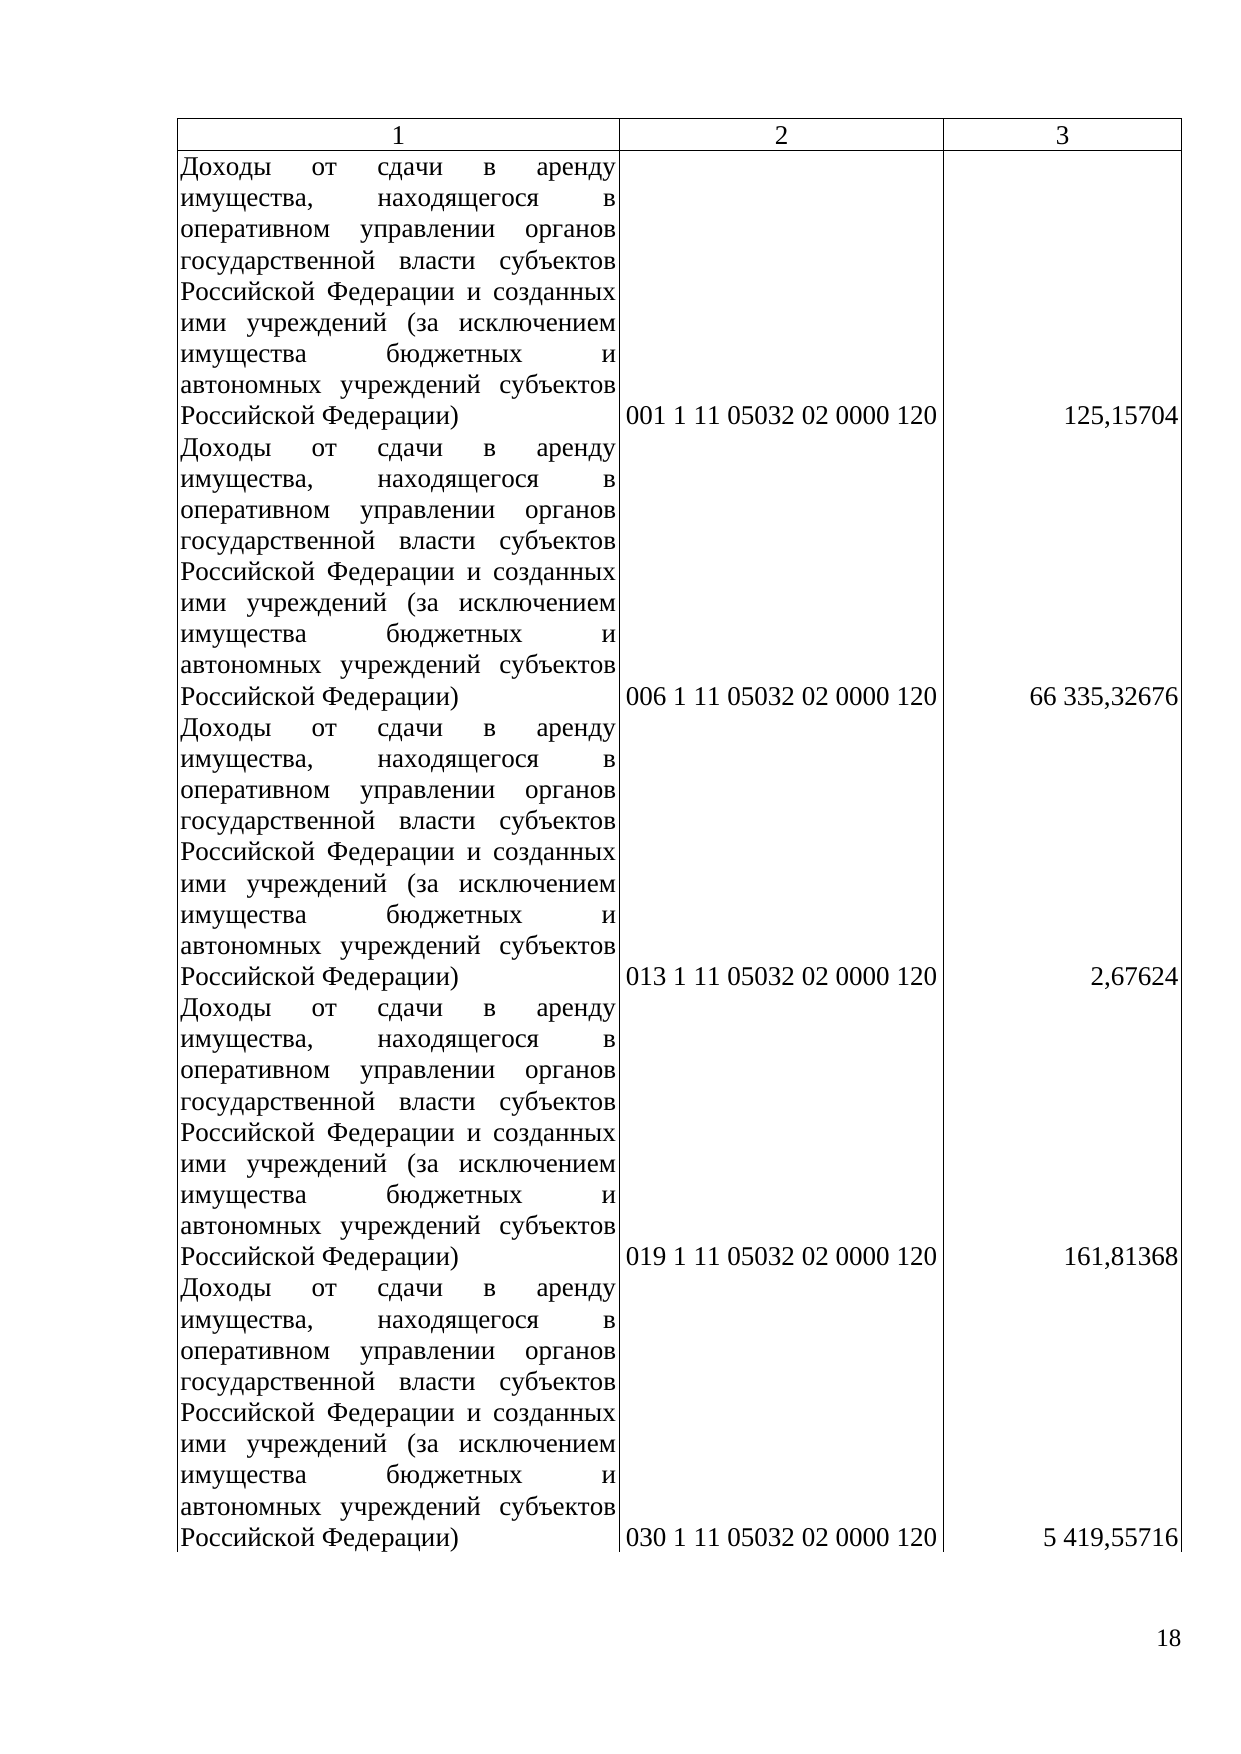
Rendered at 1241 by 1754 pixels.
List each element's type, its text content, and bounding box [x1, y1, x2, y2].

table_cell 125,15704 [944, 151, 1181, 431]
table_cell Доходы от сдачи в аренду имущества, находящегося в оперативном управлении органов государственной власти субъектов Российской Федерации и созданных ими учреждений (за исключением имущества бюджетных и автономных учреждений субъектов Российской Федерации) [178, 711, 619, 991]
table_cell 019 1 11 05032 02 0000 120 [620, 991, 943, 1272]
table_cell Доходы от сдачи в аренду имущества, находящегося в оперативном управлении органов государственной власти субъектов Российской Федерации и созданных ими учреждений (за исключением имущества бюджетных и автономных учреждений субъектов Российской Федерации) [178, 151, 619, 431]
table_header 3 [944, 119, 1181, 150]
table_cell 5 419,55716 [944, 1272, 1181, 1552]
table_header 2 [620, 119, 943, 150]
table_cell Доходы от сдачи в аренду имущества, находящегося в оперативном управлении органов государственной власти субъектов Российской Федерации и созданных ими учреждений (за исключением имущества бюджетных и автономных учреждений субъектов Российской Федерации) [178, 431, 619, 711]
table_cell Доходы от сдачи в аренду имущества, находящегося в оперативном управлении органов государственной власти субъектов Российской Федерации и созданных ими учреждений (за исключением имущества бюджетных и автономных учреждений субъектов Российской Федерации) [178, 991, 619, 1272]
table_cell 013 1 11 05032 02 0000 120 [620, 711, 943, 991]
table_cell 161,81368 [944, 991, 1181, 1272]
table_cell Доходы от сдачи в аренду имущества, находящегося в оперативном управлении органов государственной власти субъектов Российской Федерации и созданных ими учреждений (за исключением имущества бюджетных и автономных учреждений субъектов Российской Федерации) [178, 1272, 619, 1552]
table_cell 66 335,32676 [944, 431, 1181, 711]
table_cell 006 1 11 05032 02 0000 120 [620, 431, 943, 711]
table_header 1 [178, 119, 619, 150]
table_cell 030 1 11 05032 02 0000 120 [620, 1272, 943, 1552]
table_cell 2,67624 [944, 711, 1181, 991]
table_cell 001 1 11 05032 02 0000 120 [620, 151, 943, 431]
